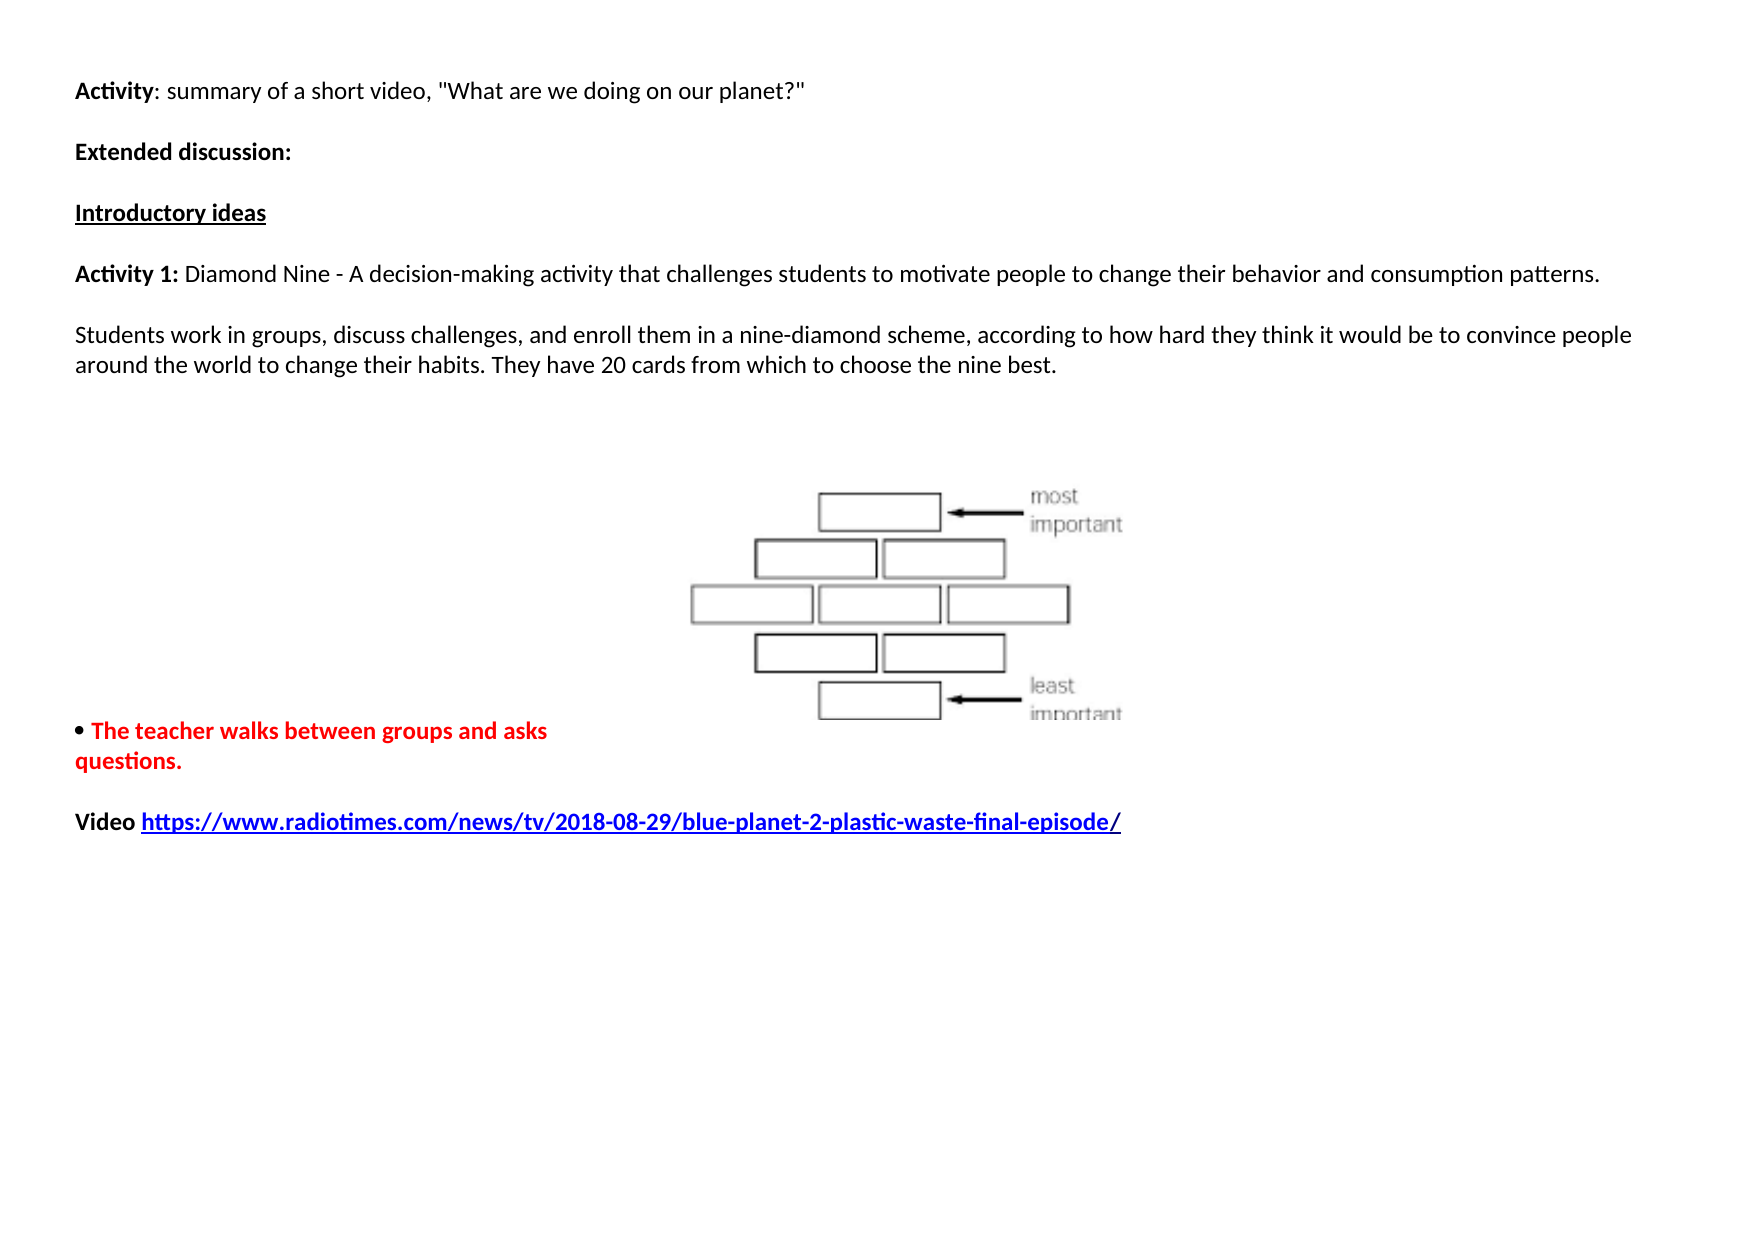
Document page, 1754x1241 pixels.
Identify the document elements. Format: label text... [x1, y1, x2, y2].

text Activity: summary of a short video, "What are we doing on our planet?" [75, 75, 1679, 106]
text Students work in groups, discuss challenges, and enroll them in a nine-diamond scheme, according to how hard they think it would be to convince people around the world to change their habits. They have 20 cards from which to choose the nine best. [75, 319, 1679, 380]
list The teacher walks between groups and asks questions. [75, 715, 1679, 776]
text Introductory ideas [75, 197, 1679, 227]
text Video https://www.radiotimes.com/news/tv/2018-08-29/blue-planet-2-plastic-waste-final-episode/ [75, 806, 1679, 837]
text Extended discussion: [75, 136, 1679, 166]
text Activity 1: Diamond Nine - A decision-making activity that challenges students to motivate people to change their behavior and consumption patterns. [75, 258, 1679, 288]
